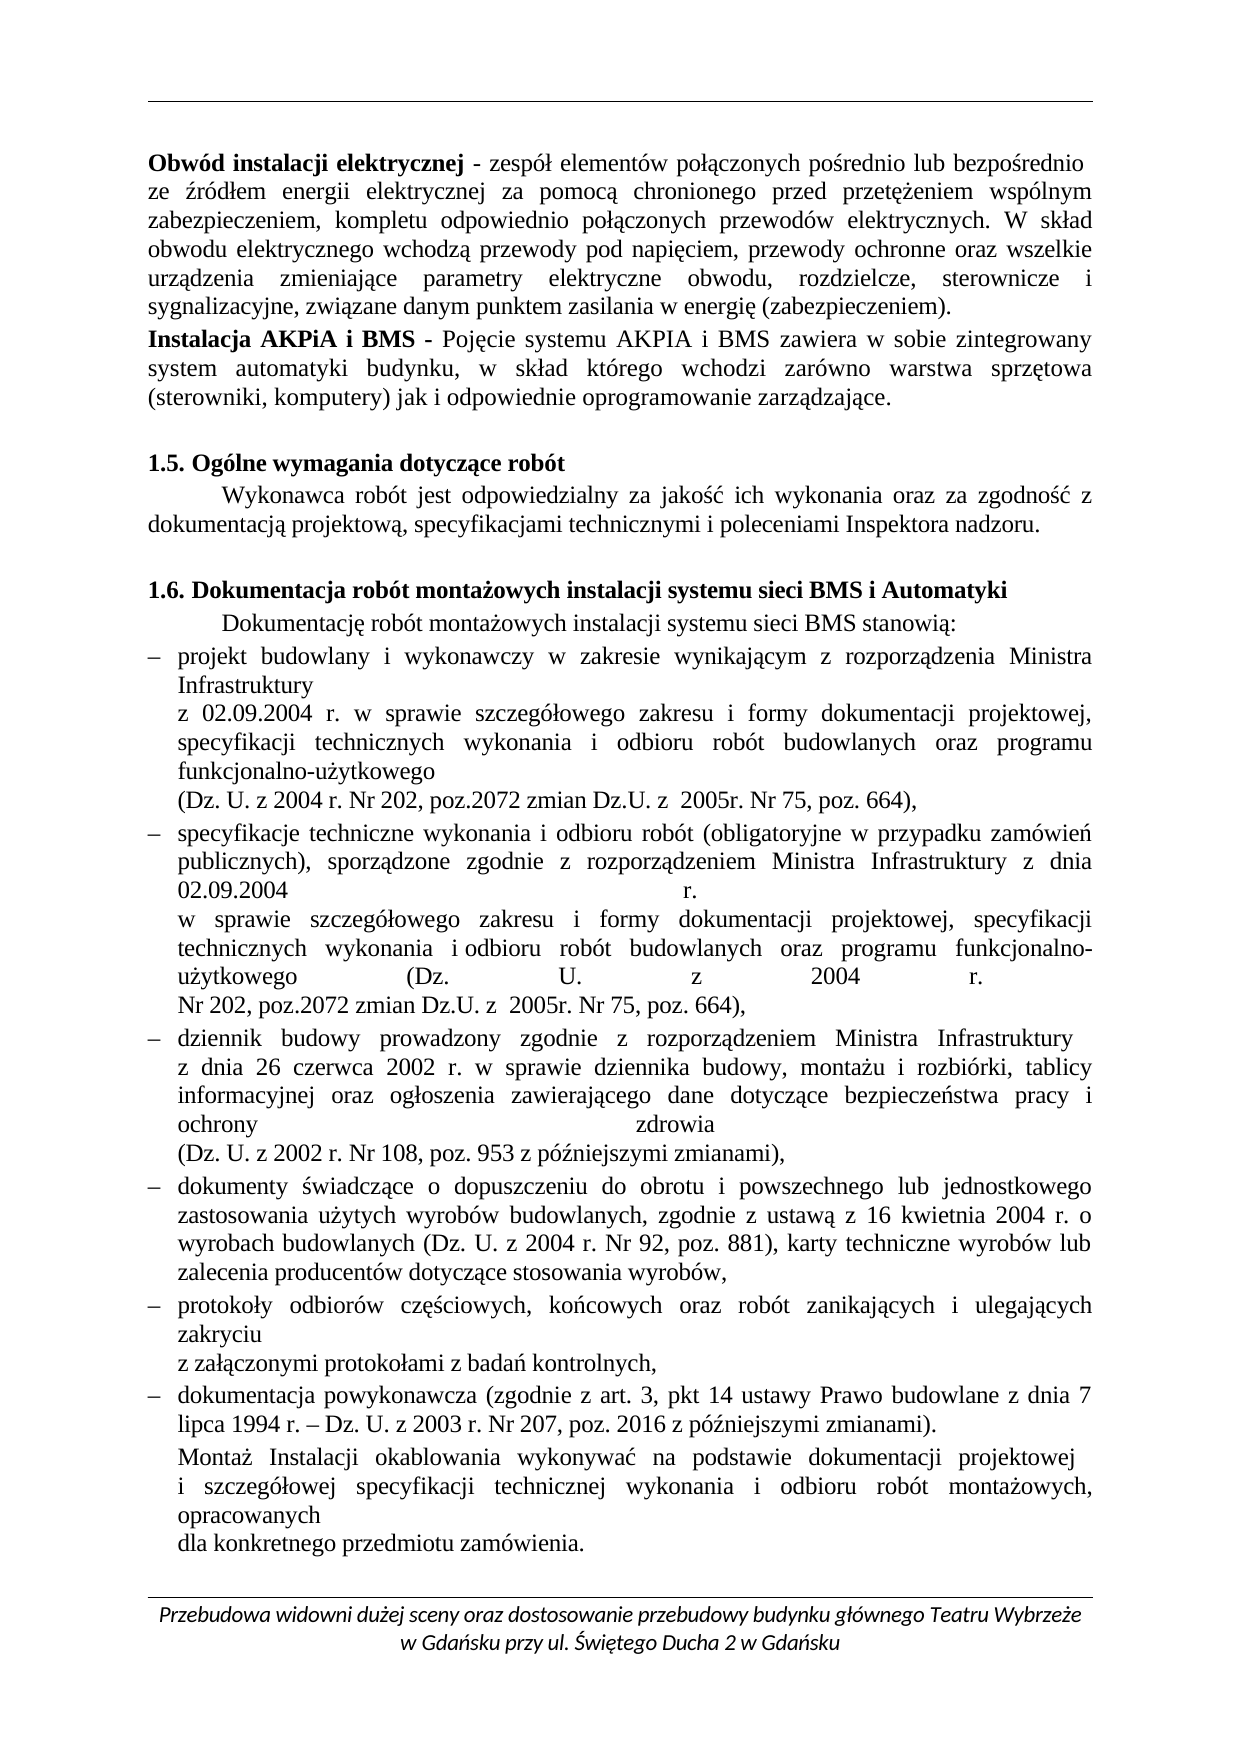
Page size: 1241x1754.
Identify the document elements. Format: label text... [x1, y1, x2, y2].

text – dokumenty świadczące o dopuszczeniu do obrotu i powszechnego lub jednostkowego zastosowania użytych wyrobów budowlanych, zgodnie z ustawą z 16 kwietnia 2004 r. o wyrobach budowlanych (Dz. U. z 2004 r. Nr 92, poz. 881), karty techniczne wyrobów lub zalecenia producentów dotyczące stosowania wyrobów, [148, 1171, 1093, 1286]
text Wykonawca robót jest odpowiedzialny za jakość ich wykonania oraz za zgodność z dokumentacją projektową, specyfikacjami technicznymi i poleceniami Inspektora nadzoru. [148, 481, 1093, 538]
text – dziennik budowy prowadzony zgodnie z rozporządzeniem Ministra Infrastruktury z dnia 26 czerwca 2002 r. w sprawie dziennika budowy, montażu i rozbiórki, tablicy informacyjnej oraz ogłoszenia zawierającego dane dotyczące bezpieczeństwa pracy i ochrony zdrowia (Dz. U. z 2002 r. Nr 108, poz. 953 z późniejszymi zmianami), [148, 1023, 1093, 1167]
text – specyfikacje techniczne wykonania i odbioru robót (obligatoryjne w przypadku zamówień publicznych), sporządzone zgodnie z rozporządzeniem Ministra Infrastruktury z dnia 02.09.2004 r. w sprawie szczegółowego zakresu i formy dokumentacji projektowej, specyfikacji technicznych wykonania i odbioru robót budowlanych oraz programu funkcjonalno-użytkowego (Dz. U. z 2004 r. Nr 202, poz.2072 zmian Dz.U. z 2005r. Nr 75, poz. 664), [148, 818, 1093, 1019]
text Dokumentację robót montażowych instalacji systemu sieci BMS stanowią: [148, 608, 1093, 637]
text – projekt budowlany i wykonawczy w zakresie wynikającym z rozporządzenia Ministra Infrastruktury z 02.09.2004 r. w sprawie szczegółowego zakresu i formy dokumentacji projektowej, specyfikacji technicznych wykonania i odbioru robót budowlanych oraz programu funkcjonalno-użytkowego (Dz. U. z 2004 r. Nr 202, poz.2072 zmian Dz.U. z 2005r. Nr 75, poz. 664), [148, 641, 1093, 813]
text Obwód instalacji elektrycznej - zespół elementów połączonych pośrednio lub bezpośrednio ze źródłem energii elektrycznej za pomocą chronionego przed przetężeniem wspólnym zabezpieczeniem, kompletu odpowiednio połączonych przewodów elektrycznych. W skład obwodu elektrycznego wchodzą przewody pod napięciem, przewody ochronne oraz wszelkie urządzenia zmieniające parametry elektryczne obwodu, rozdzielcze, sterownicze i sygnalizacyjne, związane danym punktem zasilania w energię (zabezpieczeniem). [148, 148, 1093, 320]
text Montaż Instalacji okablowania wykonywać na podstawie dokumentacji projektowej i szczegółowej specyfikacji technicznej wykonania i odbioru robót montażowych, opracowanych dla konkretnego przedmiotu zamówienia. [177, 1442, 1093, 1557]
text – dokumentacja powykonawcza (zgodnie z art. 3, pkt 14 ustawy Prawo budowlane z dnia 7 lipca 1994 r. – Dz. U. z 2003 r. Nr 207, poz. 2016 z późniejszymi zmianami). [148, 1381, 1093, 1438]
text Instalacja AKPiA i BMS - Pojęcie systemu AKPIA i BMS zawiera w sobie zintegrowany system automatyki budynku, w skład którego wchodzi zarówno warstwa sprzętowa (sterowniki, komputery) jak i odpowiednie oprogramowanie zarządzające. [148, 324, 1093, 411]
list Dokumentacja robót montażowych instalacji systemu sieci BMS i Automatyki [148, 575, 1093, 604]
text – protokoły odbiorów częściowych, końcowych oraz robót zanikających i ulegających zakryciu z załączonymi protokołami z badań kontrolnych, [148, 1290, 1093, 1376]
list Ogólne wymagania dotyczące robót [148, 448, 1093, 476]
